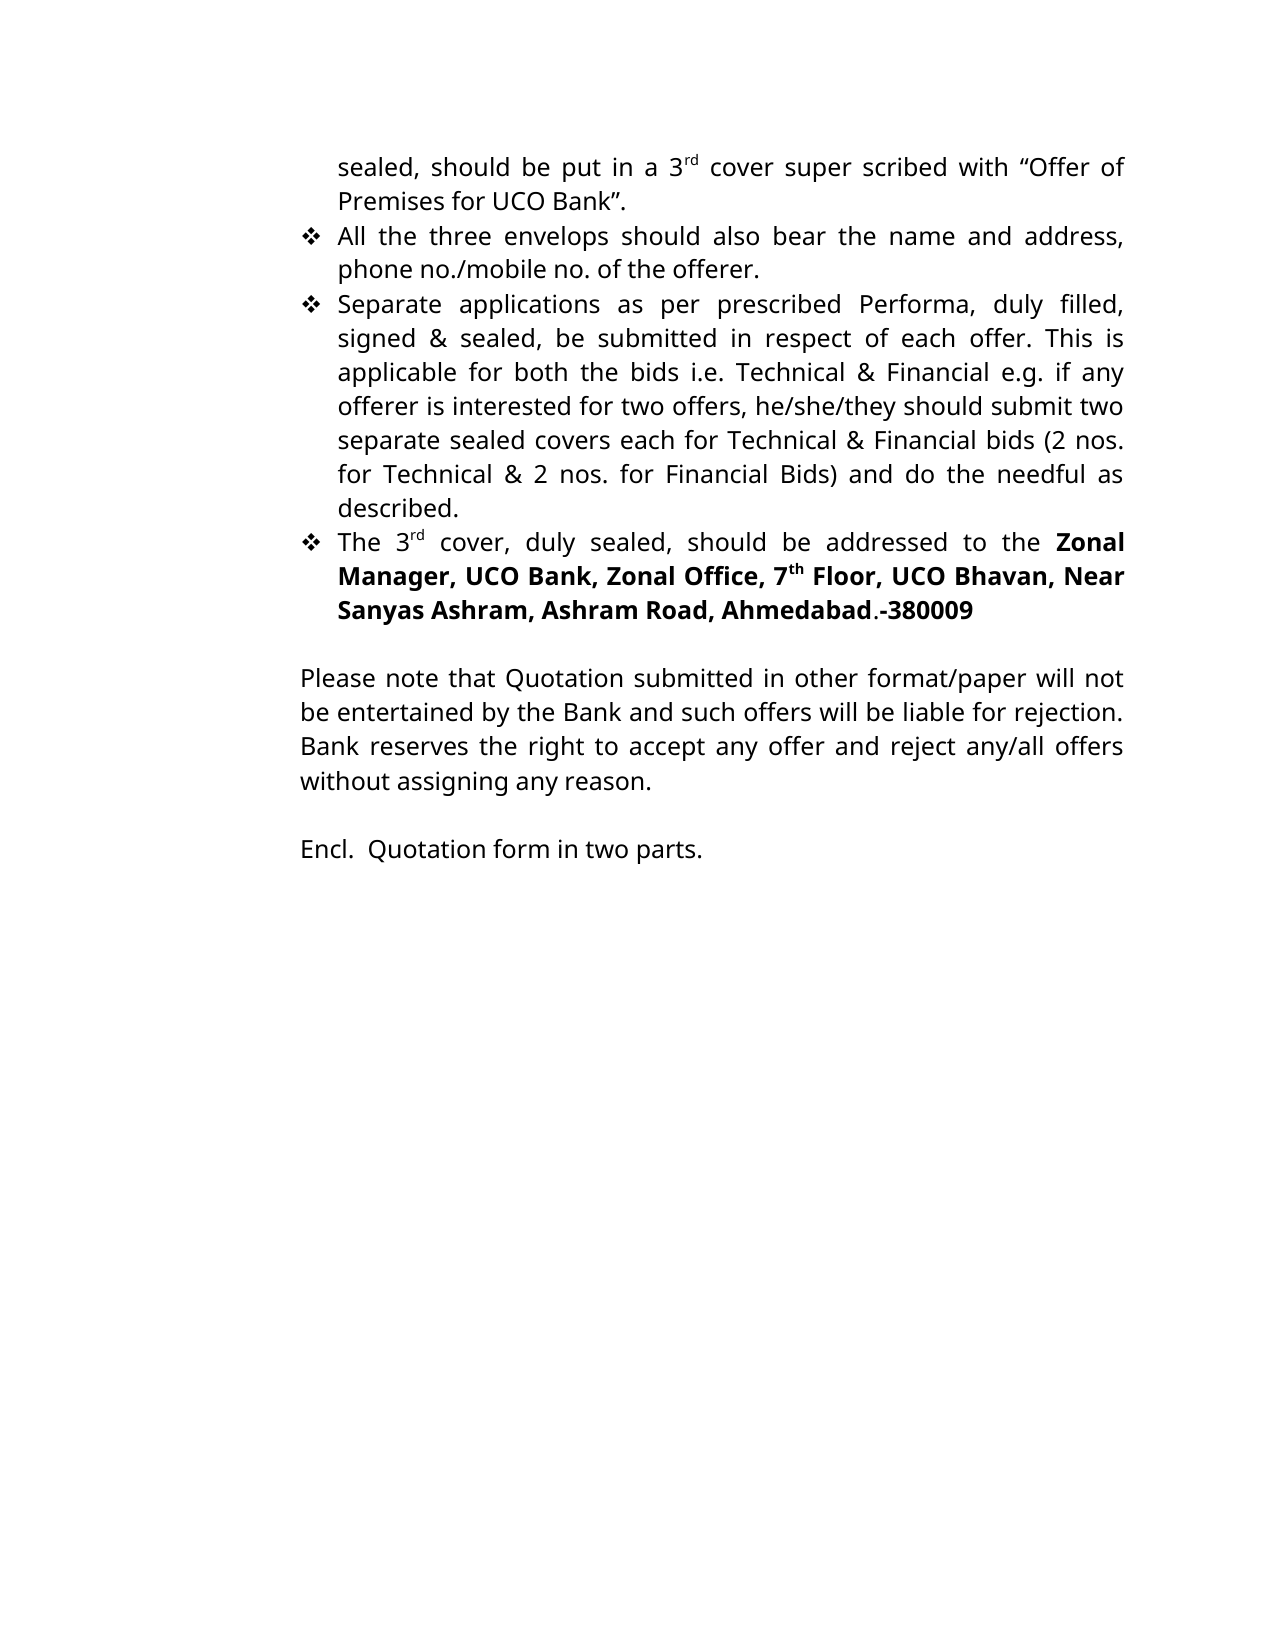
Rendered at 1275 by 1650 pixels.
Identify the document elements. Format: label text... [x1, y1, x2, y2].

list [300, 150, 1125, 218]
text Encl. Quotation form in two parts. [300, 831, 1125, 865]
text Please note that Quotation submitted in other format/paper will not be entertained by the Bank and such offers will be liable for rejection. Bank reserves the right to accept any offer and reject any/all offers without assigning any reason. [300, 661, 1125, 797]
list Separate applications as per prescribed Performa, duly filled, signed & sealed, be submitted in respect of each offer. This is applicable for both the bids i.e. Technical & Financial e.g. if any offerer is interested for two offers, he/she/they should submit two separate sealed covers each for Technical & Financial bids (2 nos. for Technical & 2 nos. for Financial Bids) and do the needful as described. [300, 286, 1125, 525]
list The 3rd cover, duly sealed, should be addressed to the Zonal Manager, UCO Bank, Zonal Office, 7th Floor, UCO Bhavan, Near Sanyas Ashram, Ashram Road, Ahmedabad.-380009 [300, 525, 1125, 627]
list All the three envelops should also bear the name and address, phone no./mobile no. of the offerer. [300, 218, 1125, 286]
